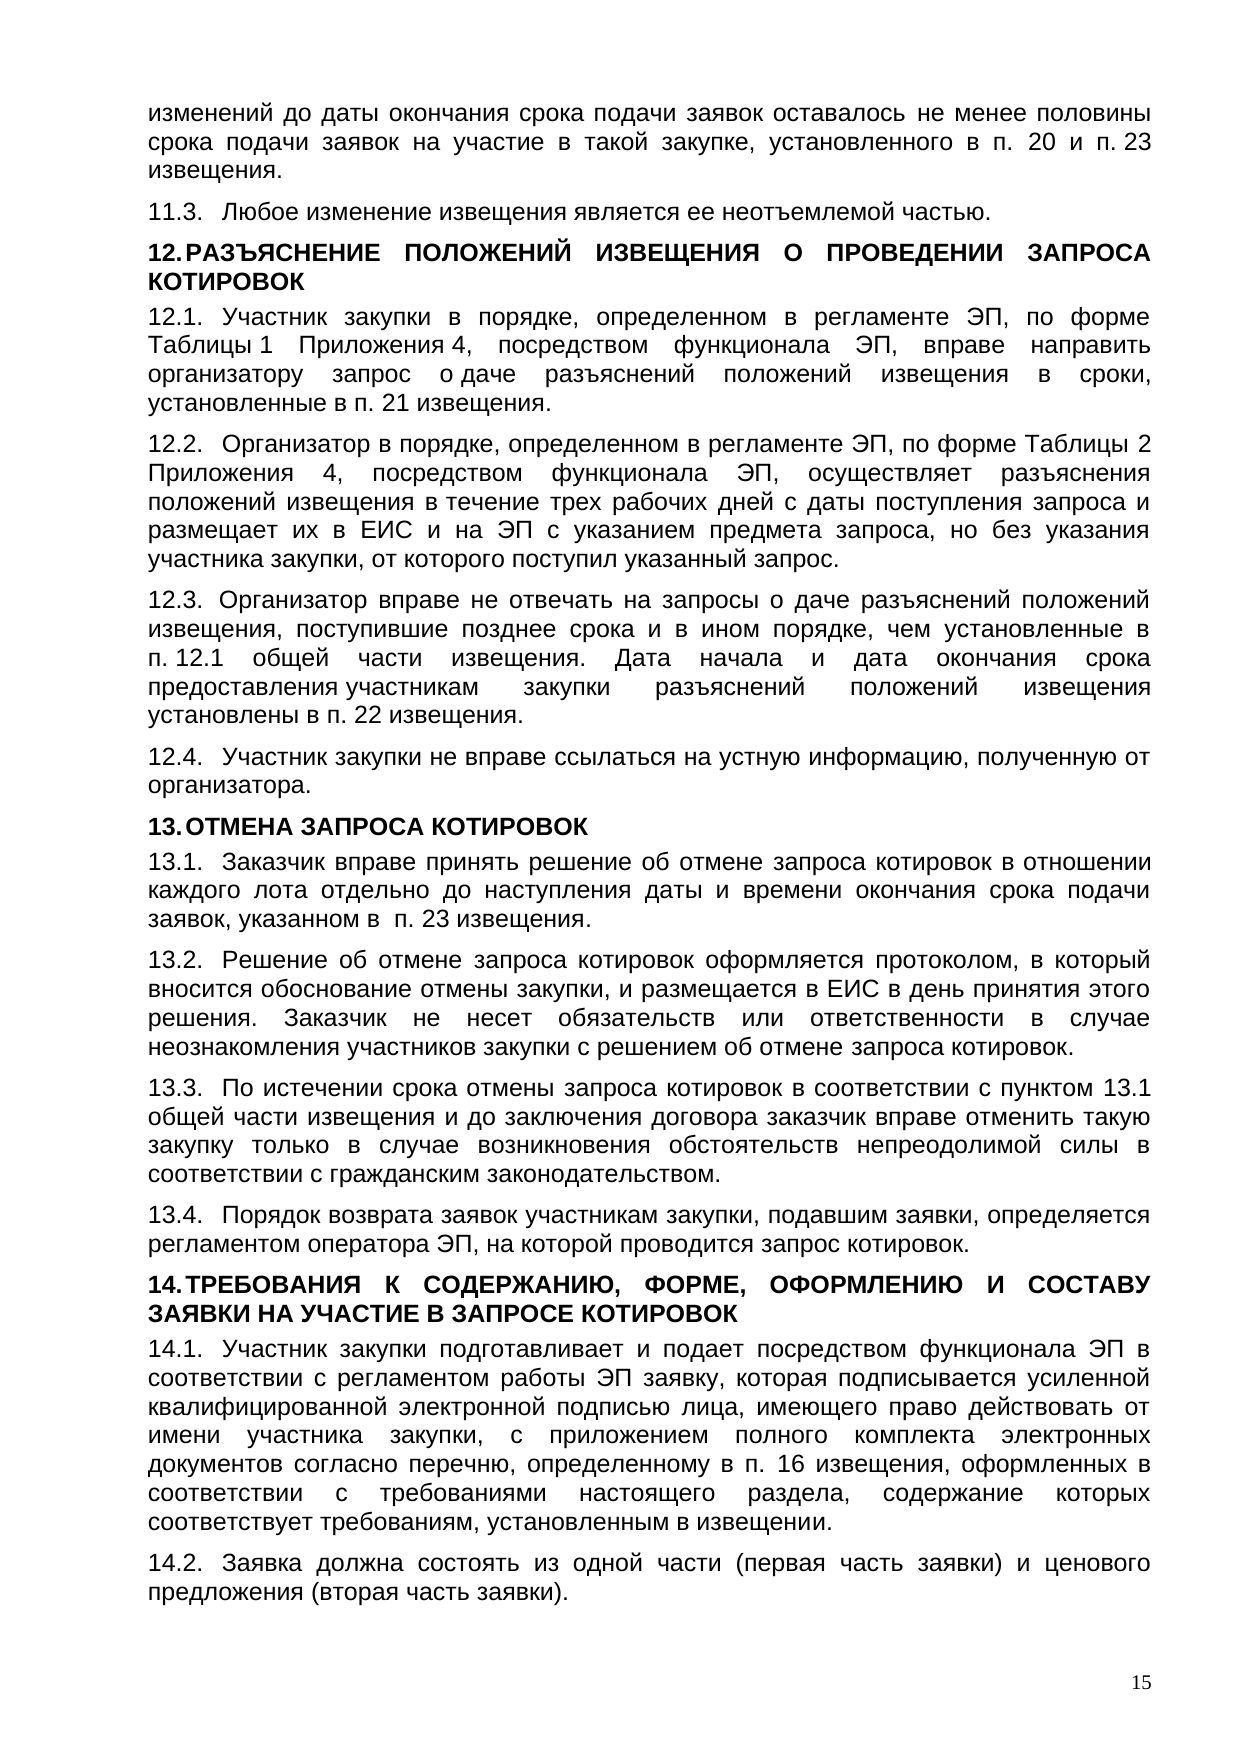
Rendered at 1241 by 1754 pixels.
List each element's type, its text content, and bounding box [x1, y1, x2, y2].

subtitle ОТМЕНА ЗАПРОСА КОТИРОВОК [148, 812, 1152, 840]
list Организатор в порядке, определенном в регламенте ЭП, по форме Таблицы 2 Приложения 4, посредством функционала ЭП, осуществляет разъяснения положений извещения в течение трех рабочих дней с даты поступления запроса и размещает их в ЕИС и на ЭП с указанием предмета запроса, но без указания участника закупки, от которого поступил указанный запрос. [148, 429, 1152, 573]
list Участник закупки подготавливает и подает посредством функционала ЭП в соответствии с регламентом работы ЭП заявку, которая подписывается усиленной квалифицированной электронной подписью лица, имеющего право действовать от имени участника закупки, с приложением полного комплекта электронных документов согласно перечню, определенному в п. 17 извещения, оформленных в соответствии с требованиями настоящего раздела, содержание которых соответствует требованиям, установленным в извещении. [148, 1334, 1152, 1535]
list Порядок возврата заявок участникам закупки, подавшим заявки, определяется регламентом оператора ЭП, на которой проводится запрос котировок. [148, 1200, 1152, 1258]
list ТРЕБОВАНИЯ К СОДЕРЖАНИЮ, ФОРМЕ, ОФОРМЛЕНИЮ И СОСТАВУ ЗАЯВКИ НА УЧАСТИЕ В ЗАПРОСЕ КОТИРОВОК [148, 1270, 1152, 1328]
list Заявка должна состоять из одной части (первая часть заявки) и ценового предложения (вторая часть заявки). [148, 1548, 1152, 1605]
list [148, 98, 1152, 184]
list Решение об отмене запроса котировок оформляется протоколом, в который вносится обоснование отмены закупки, и размещается в ЕИС в день принятия этого решения. Заказчик не несет обязательств или ответственности в случае неознакомления участников закупки с решением об отмене запроса котировок. [148, 945, 1152, 1060]
list Участник закупки в порядке, определенном в регламенте ЭП, по форме Таблицы 1 Приложения 4, посредством функционала ЭП, вправе направить организатору запрос о даче разъяснений положений извещения в сроки, установленные в п. 22 извещения. [148, 302, 1152, 417]
subtitle РАЗЪЯСНЕНИЕ ПОЛОЖЕНИЙ ИЗВЕЩЕНИЯ О ПРОВЕДЕНИИ ЗАПРОСА КОТИРОВОК [148, 238, 1152, 295]
list По истечении срока отмены запроса котировок в соответствии с пунктом 13.1 общей части извещения и до заключения договора заказчик вправе отменить такую закупку только в случае возникновения обстоятельств непреодолимой силы в соответствии с гражданским законодательством. [148, 1073, 1152, 1188]
list Участник закупки не вправе ссылаться на устную информацию, полученную от организатора. [148, 742, 1152, 799]
list Организатор вправе не отвечать на запросы о даче разъяснений положений извещения, поступившие позднее срока и в ином порядке, чем установленные в п. 12.1 общей части извещения. Дата начала и дата окончания срока предоставления участникам закупки разъяснений положений извещения установлены в п. 23 извещения. [148, 585, 1152, 729]
list Любое изменение извещения является ее неотъемлемой частью. [148, 197, 1152, 225]
list Заказчик вправе принять решение об отмене запроса котировок в отношении каждого лота отдельно до наступления даты и времени окончания срока подачи заявок, указанном в п. 24 извещения. [148, 847, 1152, 933]
